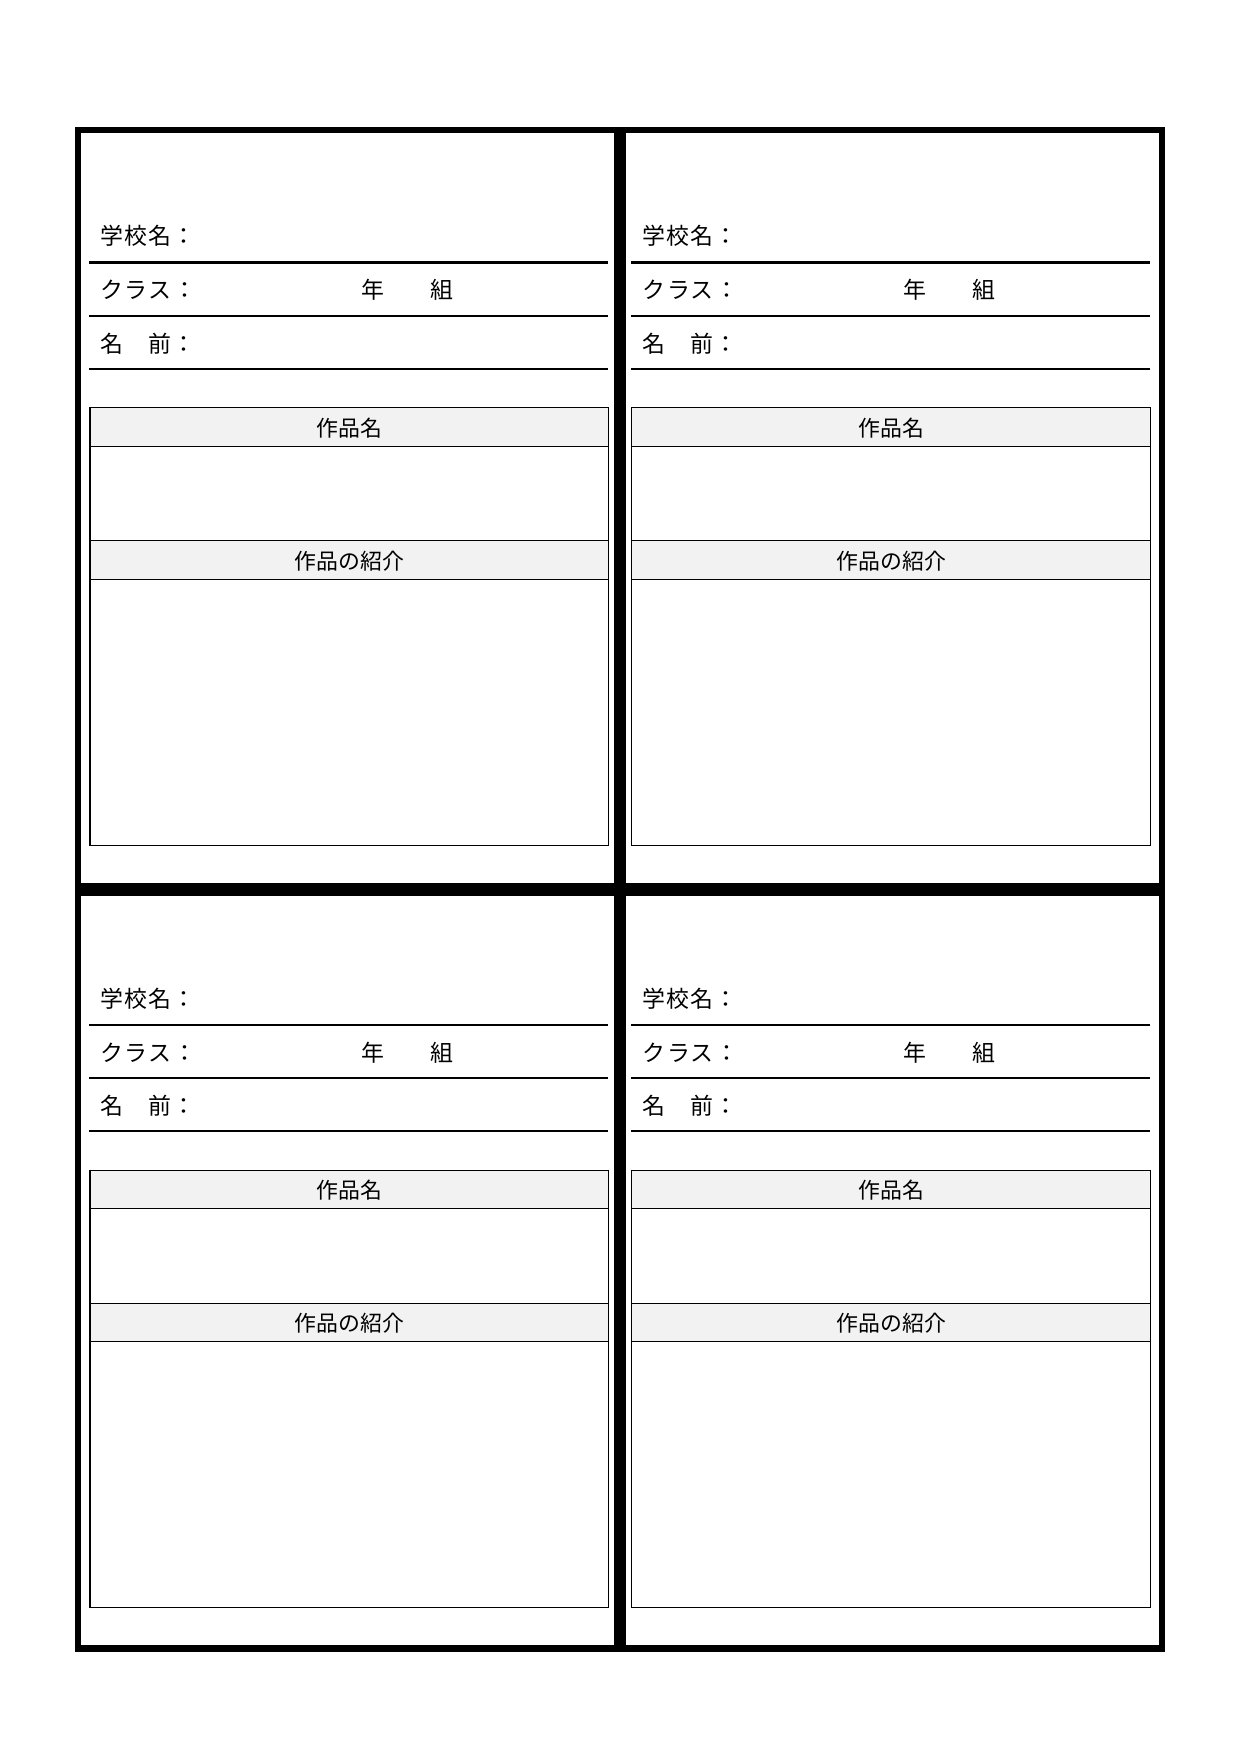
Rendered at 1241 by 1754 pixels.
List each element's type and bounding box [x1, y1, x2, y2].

table_header [626, 133, 1159, 883]
table_header [81, 133, 614, 883]
table_cell [81, 896, 614, 1645]
table_cell [626, 896, 1159, 1645]
